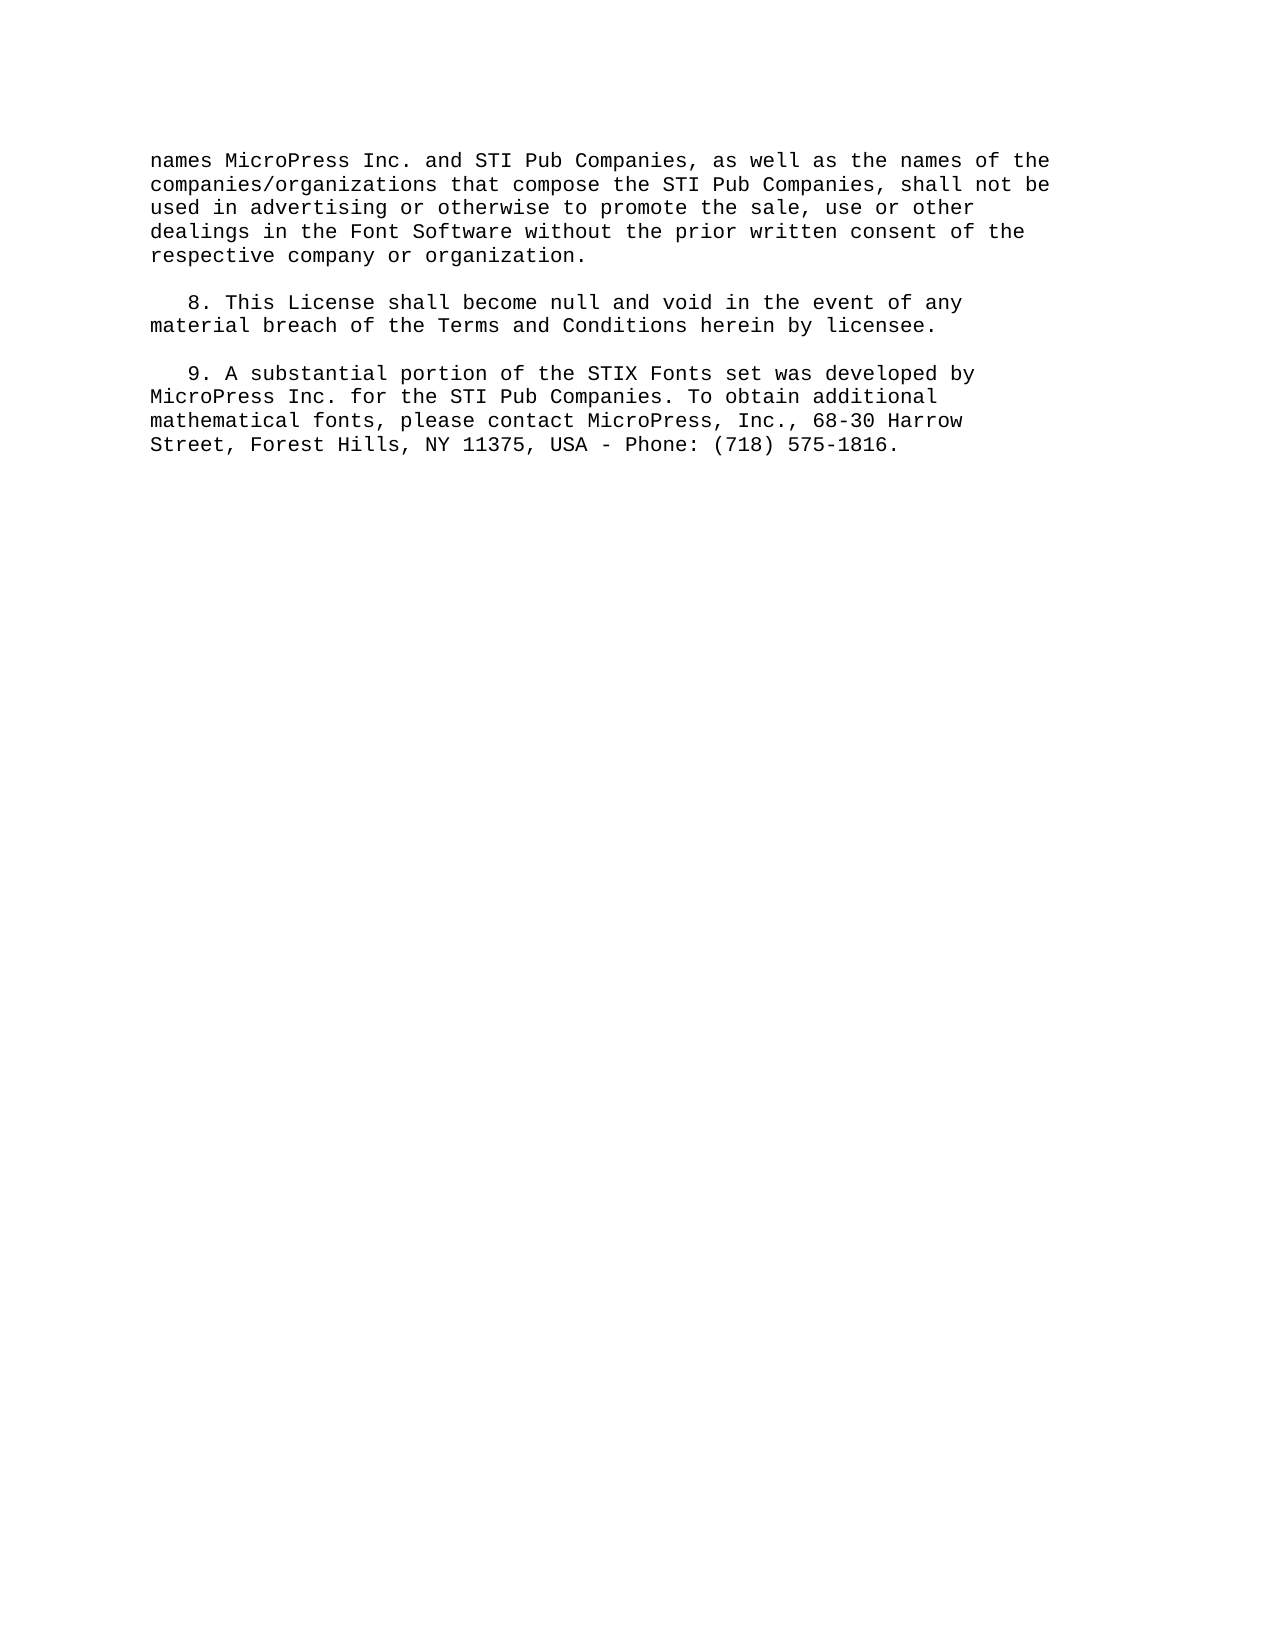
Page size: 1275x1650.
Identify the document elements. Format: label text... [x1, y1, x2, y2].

text respective company or organization. [150, 244, 1125, 268]
text Street, Forest Hills, NY 11375, USA - Phone: (718) 575-1816. [150, 434, 1125, 457]
text MicroPress Inc. for the STI Pub Companies. To obtain additional [150, 386, 1125, 410]
text mathematical fonts, please contact MicroPress, Inc., 68-30 Harrow [150, 410, 1125, 434]
text 8. This License shall become null and void in the event of any [150, 292, 1125, 316]
text material breach of the Terms and Conditions herein by licensee. [150, 316, 1125, 339]
text companies/organizations that compose the STI Pub Companies, shall not be [150, 174, 1125, 197]
text 9. A substantial portion of the STIX Fonts set was developed by [150, 363, 1125, 386]
text names MicroPress Inc. and STI Pub Companies, as well as the names of the [150, 150, 1125, 174]
text dealings in the Font Software without the prior written consent of the [150, 221, 1125, 244]
text used in advertising or otherwise to promote the sale, use or other [150, 197, 1125, 221]
